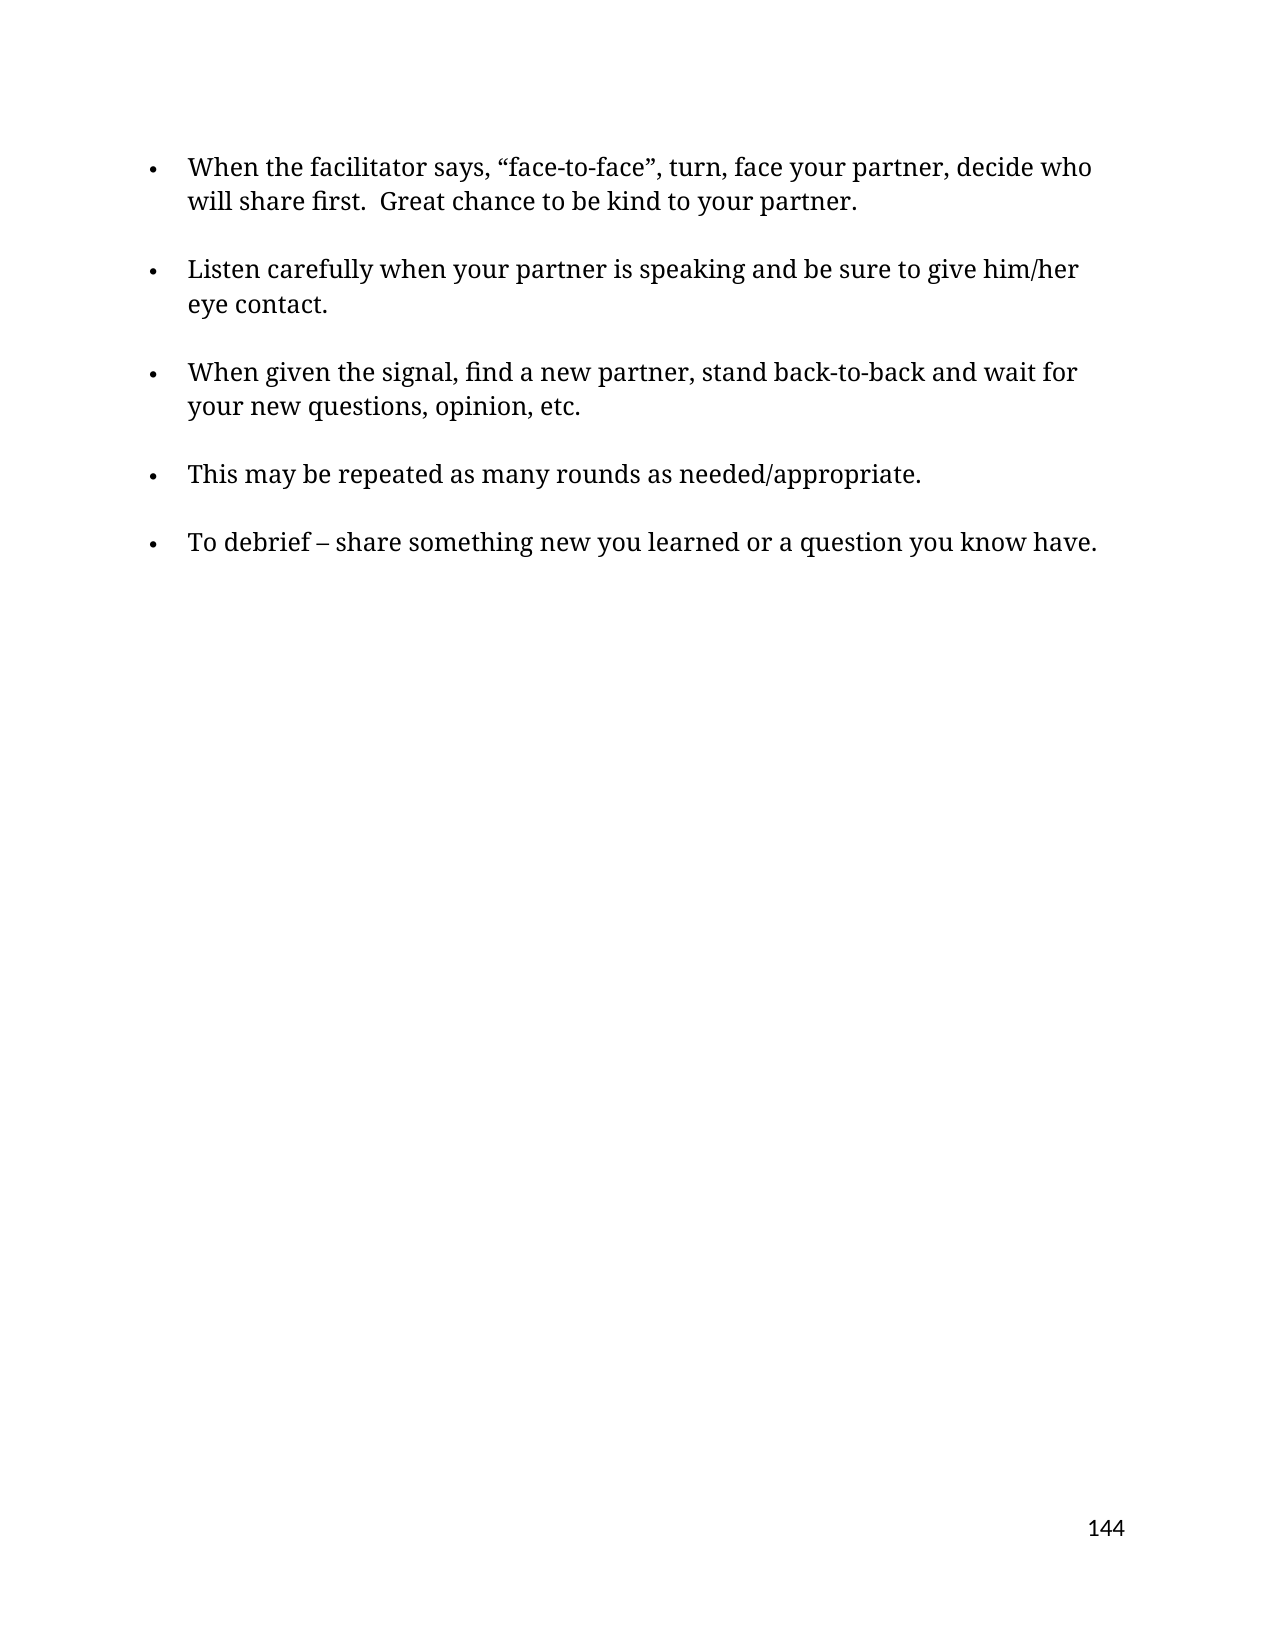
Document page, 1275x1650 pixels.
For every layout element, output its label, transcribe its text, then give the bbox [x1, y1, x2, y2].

list When the facilitator says, “face-to-face”, turn, face your partner, decide who will share first. Great chance to be kind to your partner. [150, 150, 1125, 218]
list To debrief – share something new you learned or a question you know have. [150, 525, 1125, 559]
list When given the signal, find a new partner, stand back-to-back and wait for your new questions, opinion, etc. [150, 354, 1125, 422]
list This may be repeated as many rounds as needed/appropriate. [150, 457, 1125, 491]
list Listen carefully when your partner is speaking and be sure to give him/her eye contact. [150, 252, 1125, 320]
